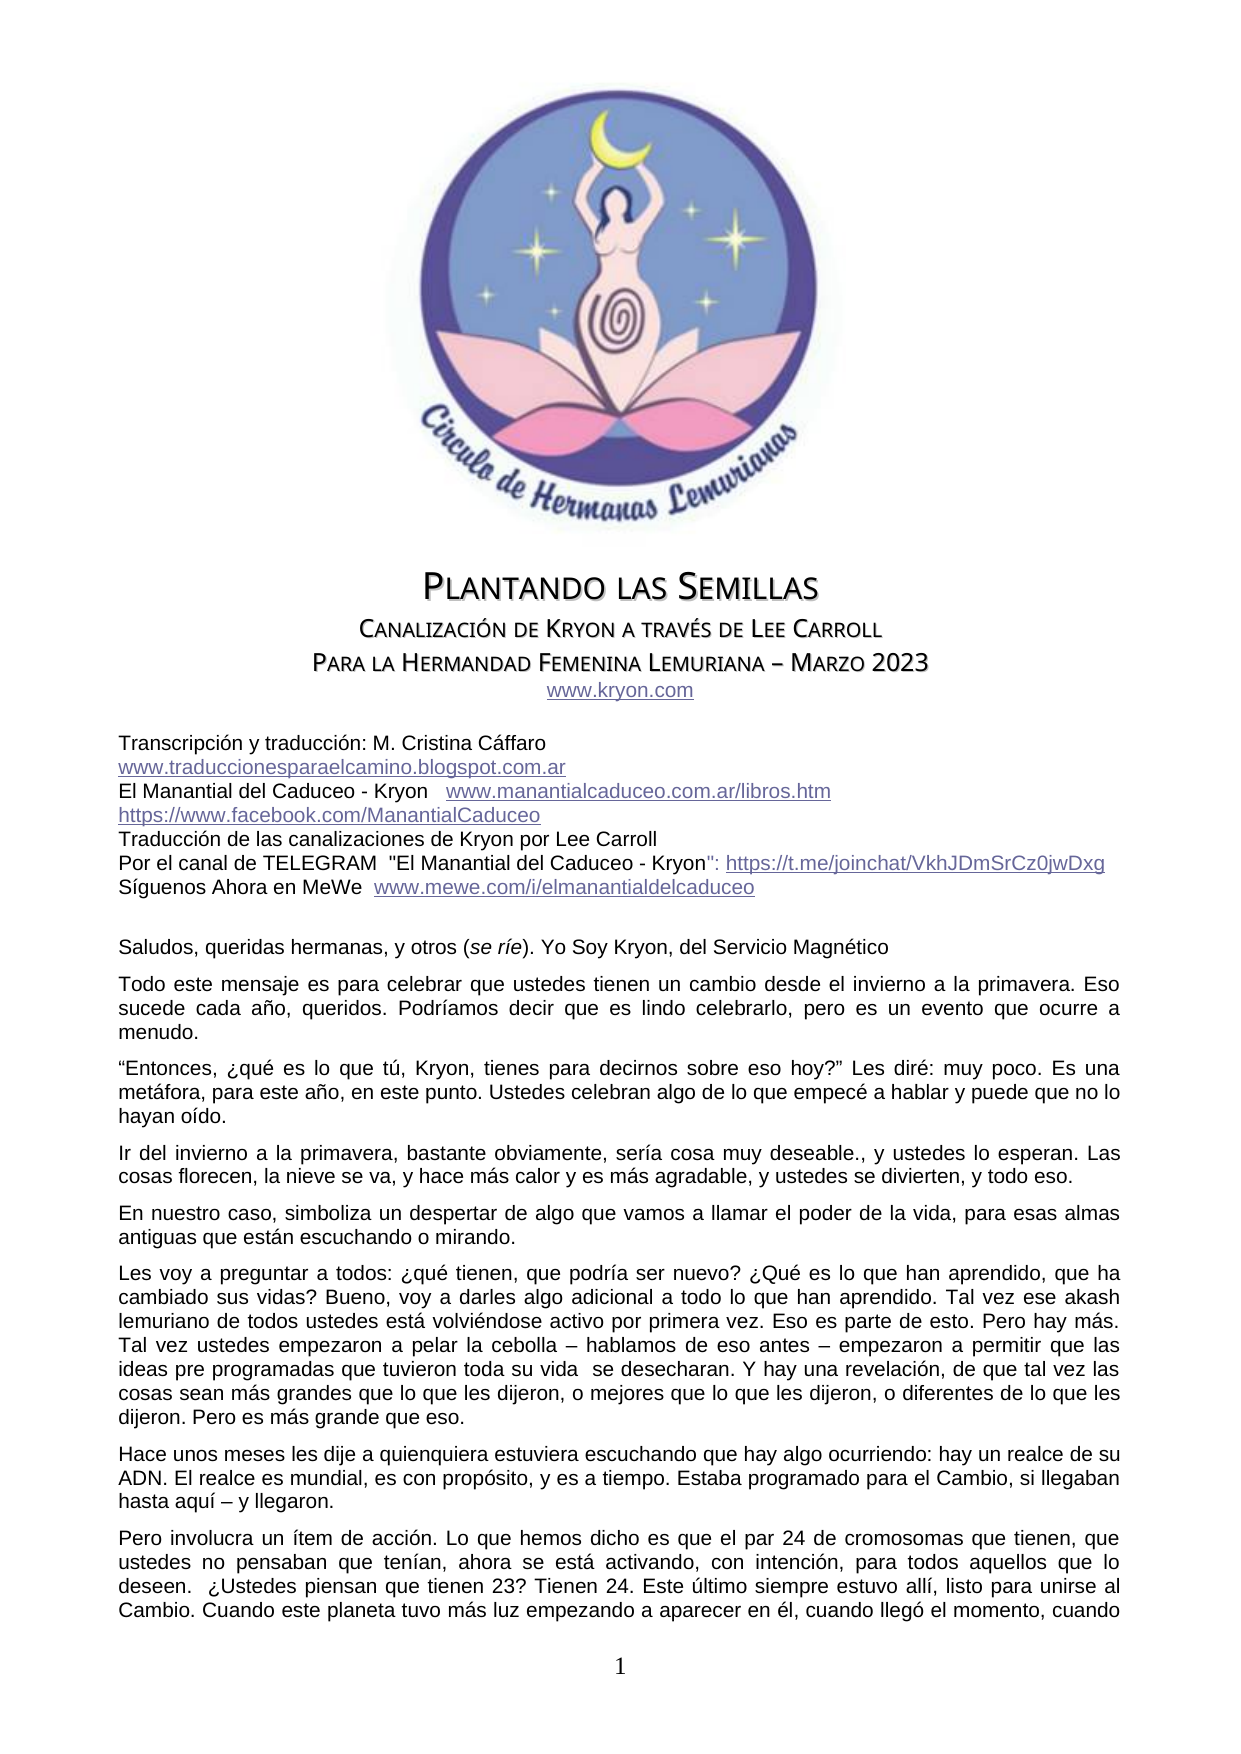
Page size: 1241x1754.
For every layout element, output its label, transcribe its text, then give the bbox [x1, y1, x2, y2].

text “Entonces, ¿qué es lo que tú, Kryon, tienes para decirnos sobre eso hoy?” Les diré: muy poco. Es una metáfora, para este año, en este punto. Ustedes celebran algo de lo que empecé a hablar y puede que no lo hayan oído. [118, 1056, 1122, 1128]
text Plantando las Semillas Canalización de Kryon a través de Lee Carroll [118, 559, 1122, 644]
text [118, 1526, 1122, 1622]
text Ir del invierno a la primavera, bastante obviamente, sería cosa muy deseable., y ustedes lo esperan. Las cosas florecen, la nieve se va, y hace más calor y es más agradable, y ustedes se divierten, y todo eso. [118, 1140, 1122, 1188]
text Saludos, queridas hermanas, y otros (se ríe). Yo Soy Kryon, del Servicio Magnético [118, 935, 1122, 959]
text Para la Hermandad Femenina Lemuriana – Marzo 2023 [118, 644, 1122, 678]
text Todo este mensaje es para celebrar que ustedes tienen un cambio desde el invierno a la primavera. Eso sucede cada año, queridos. Podríamos decir que es lindo celebrarlo, pero es un evento que ocurre a menudo. [118, 972, 1122, 1043]
picture [370, 58, 871, 559]
text Les voy a preguntar a todos: ¿qué tienen, que podría ser nuevo? ¿Qué es lo que han aprendido, que ha cambiado sus vidas? Bueno, voy a darles algo adicional a todo lo que han aprendido. Tal vez ese akash lemuriano de todos ustedes está volviéndose activo por primera vez. Eso es parte de esto. Pero hay más. Tal vez ustedes empezaron a pelar la cebolla – hablamos de eso antes – empezaron a permitir que las ideas pre programadas que tuvieron toda su vida se desecharan. Y hay una revelación, de que tal vez las cosas sean más grandes que lo que les dijeron, o mejores que lo que les dijeron, o diferentes de lo que les dijeron. Pero es más grande que eso. [118, 1261, 1122, 1429]
text www.kryon.com [118, 678, 1122, 702]
text Síguenos Ahora en MeWe www.mewe.com/i/elmanantialdelcaduceo [118, 875, 1122, 899]
text Hace unos meses les dije a quienquiera estuviera escuchando que hay algo ocurriendo: hay un realce de su ADN. El realce es mundial, es con propósito, y es a tiempo. Estaba programado para el Cambio, si llegaban hasta aquí – y llegaron. [118, 1441, 1122, 1513]
text https://www.facebook.com/ManantialCaduceo [118, 803, 1122, 827]
text Traducción de las canalizaciones de Kryon por Lee Carroll [118, 827, 1122, 851]
text En nuestro caso, simboliza un despertar de algo que vamos a llamar el poder de la vida, para esas almas antiguas que están escuchando o mirando. [118, 1201, 1122, 1249]
text Por el canal de TELEGRAM "El Manantial del Caduceo - Kryon": https://t.me/joinchat/VkhJDmSrCz0jwDxg [118, 851, 1122, 875]
text El Manantial del Caduceo - Kryon www.manantialcaduceo.com.ar/libros.htm [118, 779, 1122, 803]
text www.traduccionesparaelcamino.blogspot.com.ar [118, 755, 1122, 779]
text Transcripción y traducción: M. Cristina Cáffaro [118, 731, 1122, 755]
